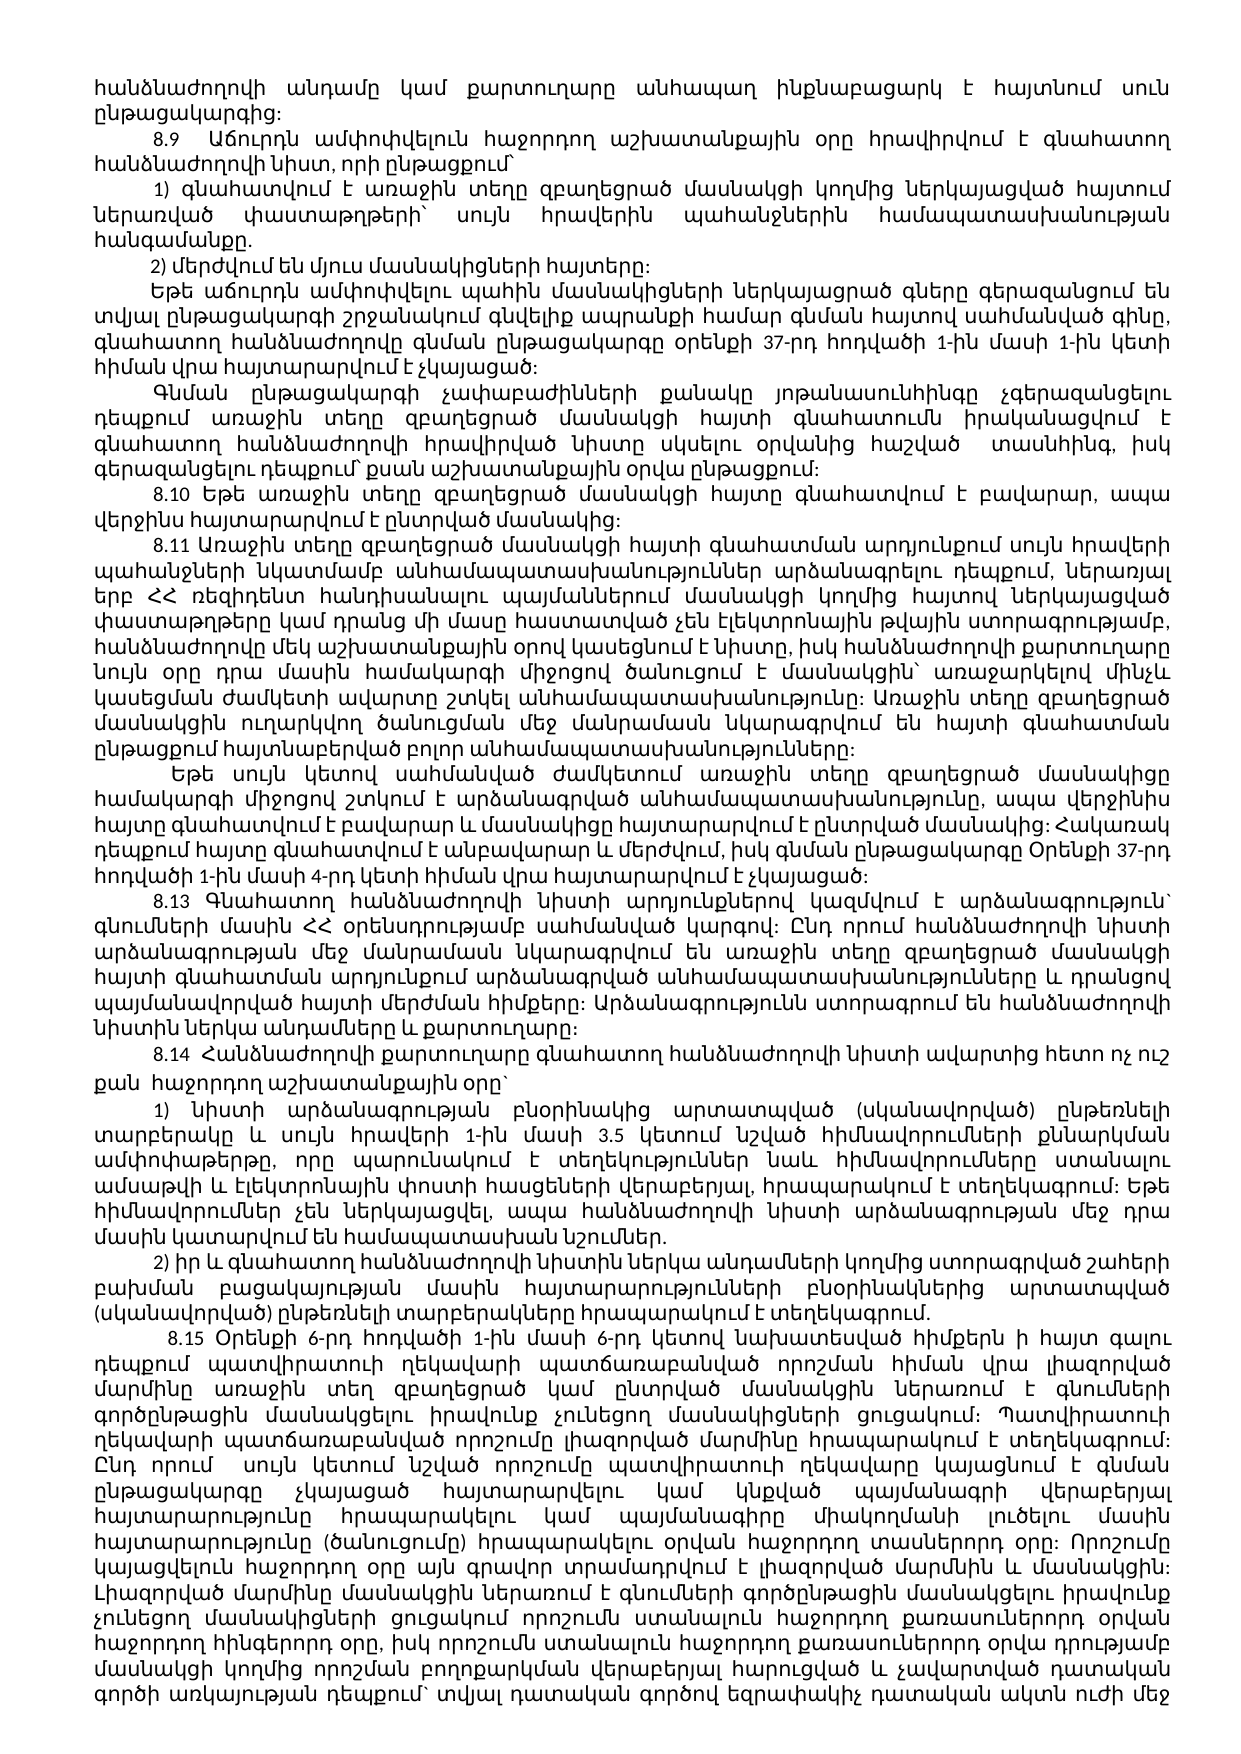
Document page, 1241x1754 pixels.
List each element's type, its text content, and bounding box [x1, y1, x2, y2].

text 8.10 Եթե առաջին տեղը զբաղեցրած մասնակցի հայտը գնահատվում է բավարար, ապա վերջինս հայտարարվում է ընտրված մասնակից: [94, 482, 1171, 532]
text Եթե աճուրդն ամփոփվելու պահին մասնակիցների ներկայացրած գները գերազանցում են տվյալ ընթացակարգի շրջանակում գնվելիք ապրանքի համար գնման հայտով սահմանված գինը, գնահատող հանձնաժողովը գնման ընթացակարգը օրենքի 37-րդ հոդվածի 1-ին մասի 1-ին կետի հիման վրա հայտարարվում է չկայացած: [94, 278, 1171, 380]
text Եթե սույն կետով սահմանված ժամկետում առաջին տեղը զբաղեցրած մասնակիցը համակարգի միջոցով շտկում է արձանագրված անհամապատասխանությունը, ապա վերջինիս հայտը գնահատվում է բավարար և մասնակիցը հայտարարվում է ընտրված մասնակից: Հակառակ դեպքում հայտը գնահատվում է անբավարար և մերժվում, իսկ գնման ընթացակարգը Օրենքի 37-րդ հոդվածի 1-ին մասի 4-րդ կետի հիման վրա հայտարարվում է չկայացած: [94, 761, 1171, 888]
text 8.11 Առաջին տեղը զբաղեցրած մասնակցի հայտի գնահատման արդյունքում սույն հրավերի պահանջների նկատմամբ անհամապատասխանություններ արձանագրելու դեպքում, ներառյալ երբ ՀՀ ռեզիդենտ հանդիսանալու պայմաններում մասնակցի կողմից հայտով ներկայացված փաստաթղթերը կամ դրանց մի մասը հաստատված չեն էլեկտրոնային թվային ստորագրությամբ, հանձնաժողովը մեկ աշխատանքային օրով կասեցնում է նիստը, իսկ հանձնաժողովի քարտուղարը նույն օրը դրա մասին համակարգի միջոցով ծանուցում է մասնակցին՝ առաջարկելով մինչև կասեցման ժամկետի ավարտը շտկել անհամապատասխանությունը: Առաջին տեղը զբաղեցրած մասնակցին ուղարկվող ծանուցման մեջ մանրամասն նկարագրվում են հայտի գնահատման ընթացքում հայտնաբերված բոլոր անհամապատասխանությունները: [94, 532, 1171, 761]
text 1) գնահատվում է առաջին տեղը զբաղեցրած մասնակցի կողմից ներկայացված հայտում ներառված փաստաթղթերի՝ սույն հրավերին պահանջներին համապատասխանության հանգամանքը. [94, 177, 1171, 253]
text Գնման ընթացակարգի չափաբաժինների քանակը յոթանասունհինգը չգերազանցելու դեպքում առաջին տեղը զբաղեցրած մասնակցի հայտի գնահատումն իրականացվում է գնահատող հանձնաժողովի հրավիրված նիստը սկսելու օրվանից հաշված տասնհինգ, իսկ գերազանցելու դեպքում՝ քսան աշխատանքային օրվա ընթացքում: [94, 380, 1171, 482]
text 8.9 Աճուրդն ամփոփվելուն հաջորդող աշխատանքային օրը հրավիրվում է գնահատող հանձնաժողովի նիստ, որի ընթացքում՝ [94, 126, 1171, 177]
text 8.14 Հանձնաժողովի քարտուղարը գնահատող հանձնաժողովի նիստի ավարտից հետո ոչ ուշ քան հաջորդող աշխատանքային օրը` [94, 1041, 1171, 1097]
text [94, 1326, 1171, 1707]
text 2) իր և գնահատող հանձնաժողովի նիստին ներկա անդամների կողմից ստորագրված շահերի բախման բացակայության մասին հայտարարությունների բնօրինակներից արտատպված (սկանավորված) ընթեռնելի տարբերակները հրապարակում է տեղեկագրում. [94, 1249, 1171, 1326]
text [94, 75, 1171, 126]
text 1) նիստի արձանագրության բնօրինակից արտատպված (սկանավորված) ընթեռնելի տարբերակը և սույն հրավերի 1-ին մասի 3.5 կետում նշված հիմնավորումների քննարկման ամփոփաթերթը, որը պարունակում է տեղեկություններ նաև հիմնավորումները ստանալու ամսաթվի և էլեկտրոնային փոստի հասցեների վերաբերյալ, հրապարակում է տեղեկագրում: Եթե հիմնավորումներ չեն ներկայացվել, ապա հանձնաժողովի նիստի արձանագրության մեջ դրա մասին կատարվում են համապատասխան նշումներ. [94, 1097, 1171, 1249]
text 8.13 Գնահատող հանձնաժողովի նիստի արդյունքներով կազմվում է արձանագրություն` գնումների մասին ՀՀ օրենսդրությամբ սահմանված կարգով: Ընդ որում հանձնաժողովի նիստի արձանագրության մեջ մանրամասն նկարագրվում են առաջին տեղը զբաղեցրած մասնակցի հայտի գնահատման արդյունքում արձանագրված անհամապատասխանությունները և դրանցով պայմանավորված հայտի մերժման հիմքերը: Արձանագրությունն ստորագրում են հանձնաժողովի նիստին ներկա անդամները և քարտուղարը։ [94, 888, 1171, 1041]
text 2) մերժվում են մյուս մասնակիցների հայտերը: [94, 253, 1171, 278]
